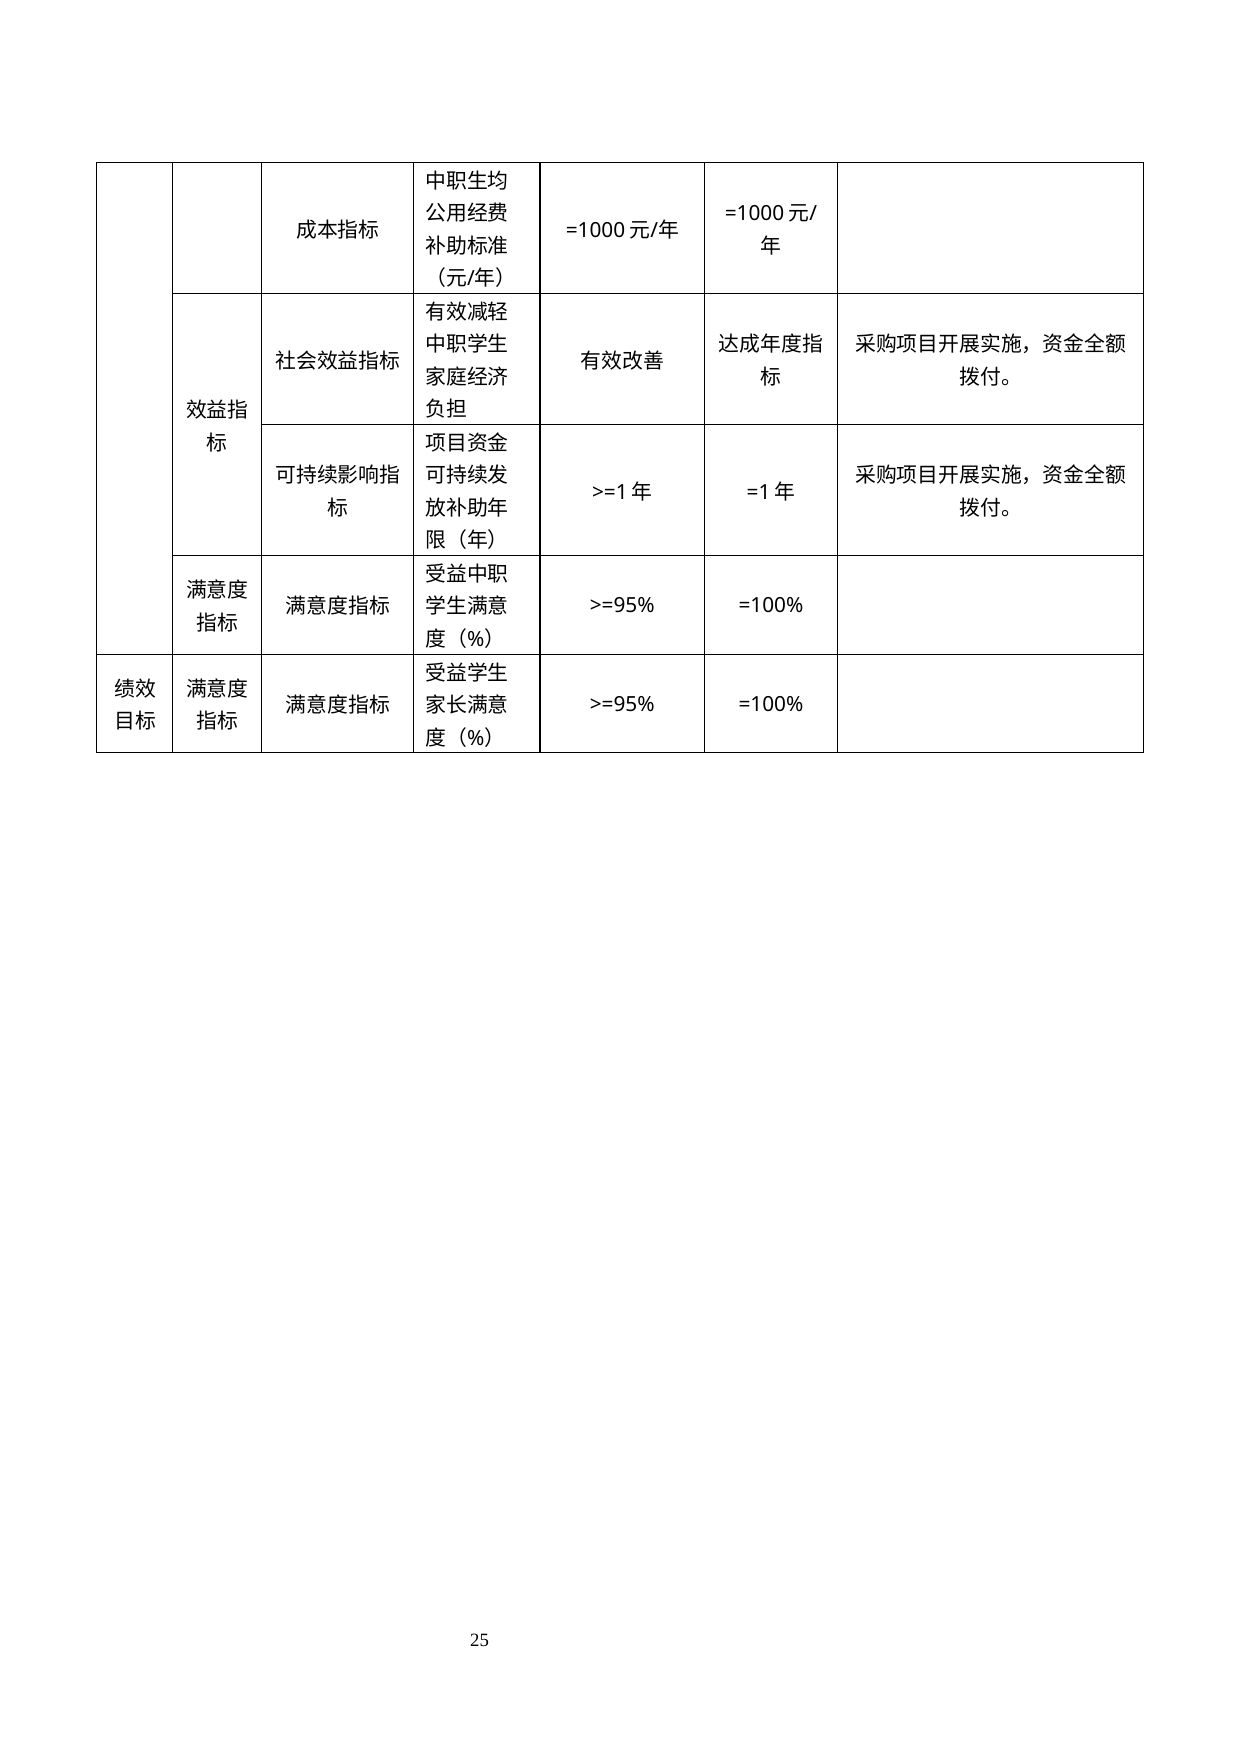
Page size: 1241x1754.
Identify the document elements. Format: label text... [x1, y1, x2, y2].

table_cell 满意度指标 [262, 655, 413, 752]
table_cell 满意度指标 [173, 556, 261, 654]
table_cell 满意度指标 [173, 655, 261, 752]
table_cell =1000元/年 [705, 163, 837, 293]
table_cell 成本指标 [262, 163, 413, 293]
table_cell 采购项目开展实施，资金全额拨付。 [838, 425, 1143, 555]
table_cell 达成年度指标 [705, 294, 837, 424]
table_cell 有效减轻中职学生家庭经济负担 [414, 294, 539, 424]
table_cell =100% [705, 556, 837, 654]
table_cell 采购项目开展实施，资金全额拨付。 [838, 294, 1143, 424]
table_cell 社会效益指标 [262, 294, 413, 424]
table_cell 项目资金可持续发放补助年限（年） [414, 425, 539, 555]
table_cell >=95% [541, 556, 704, 654]
table_cell 受益中职学生满意度（%） [414, 556, 539, 654]
table_cell 绩效目标 [97, 655, 172, 752]
table_cell [838, 655, 1143, 752]
table_cell 中职生均公用经费补助标准（元/年） [414, 163, 539, 293]
table_cell =1000元/年 [541, 163, 704, 293]
table_cell >=95% [541, 655, 704, 752]
table_cell [838, 163, 1143, 293]
table_cell =1年 [705, 425, 837, 555]
table_cell >=1年 [541, 425, 704, 555]
table_cell 满意度指标 [262, 556, 413, 654]
table_cell 可持续影响指标 [262, 425, 413, 555]
table_cell =100% [705, 655, 837, 752]
table_cell 效益指标 [173, 294, 261, 555]
table_cell [838, 556, 1143, 654]
table_cell 受益学生家长满意度（%） [414, 655, 539, 752]
table_cell 有效改善 [541, 294, 704, 424]
